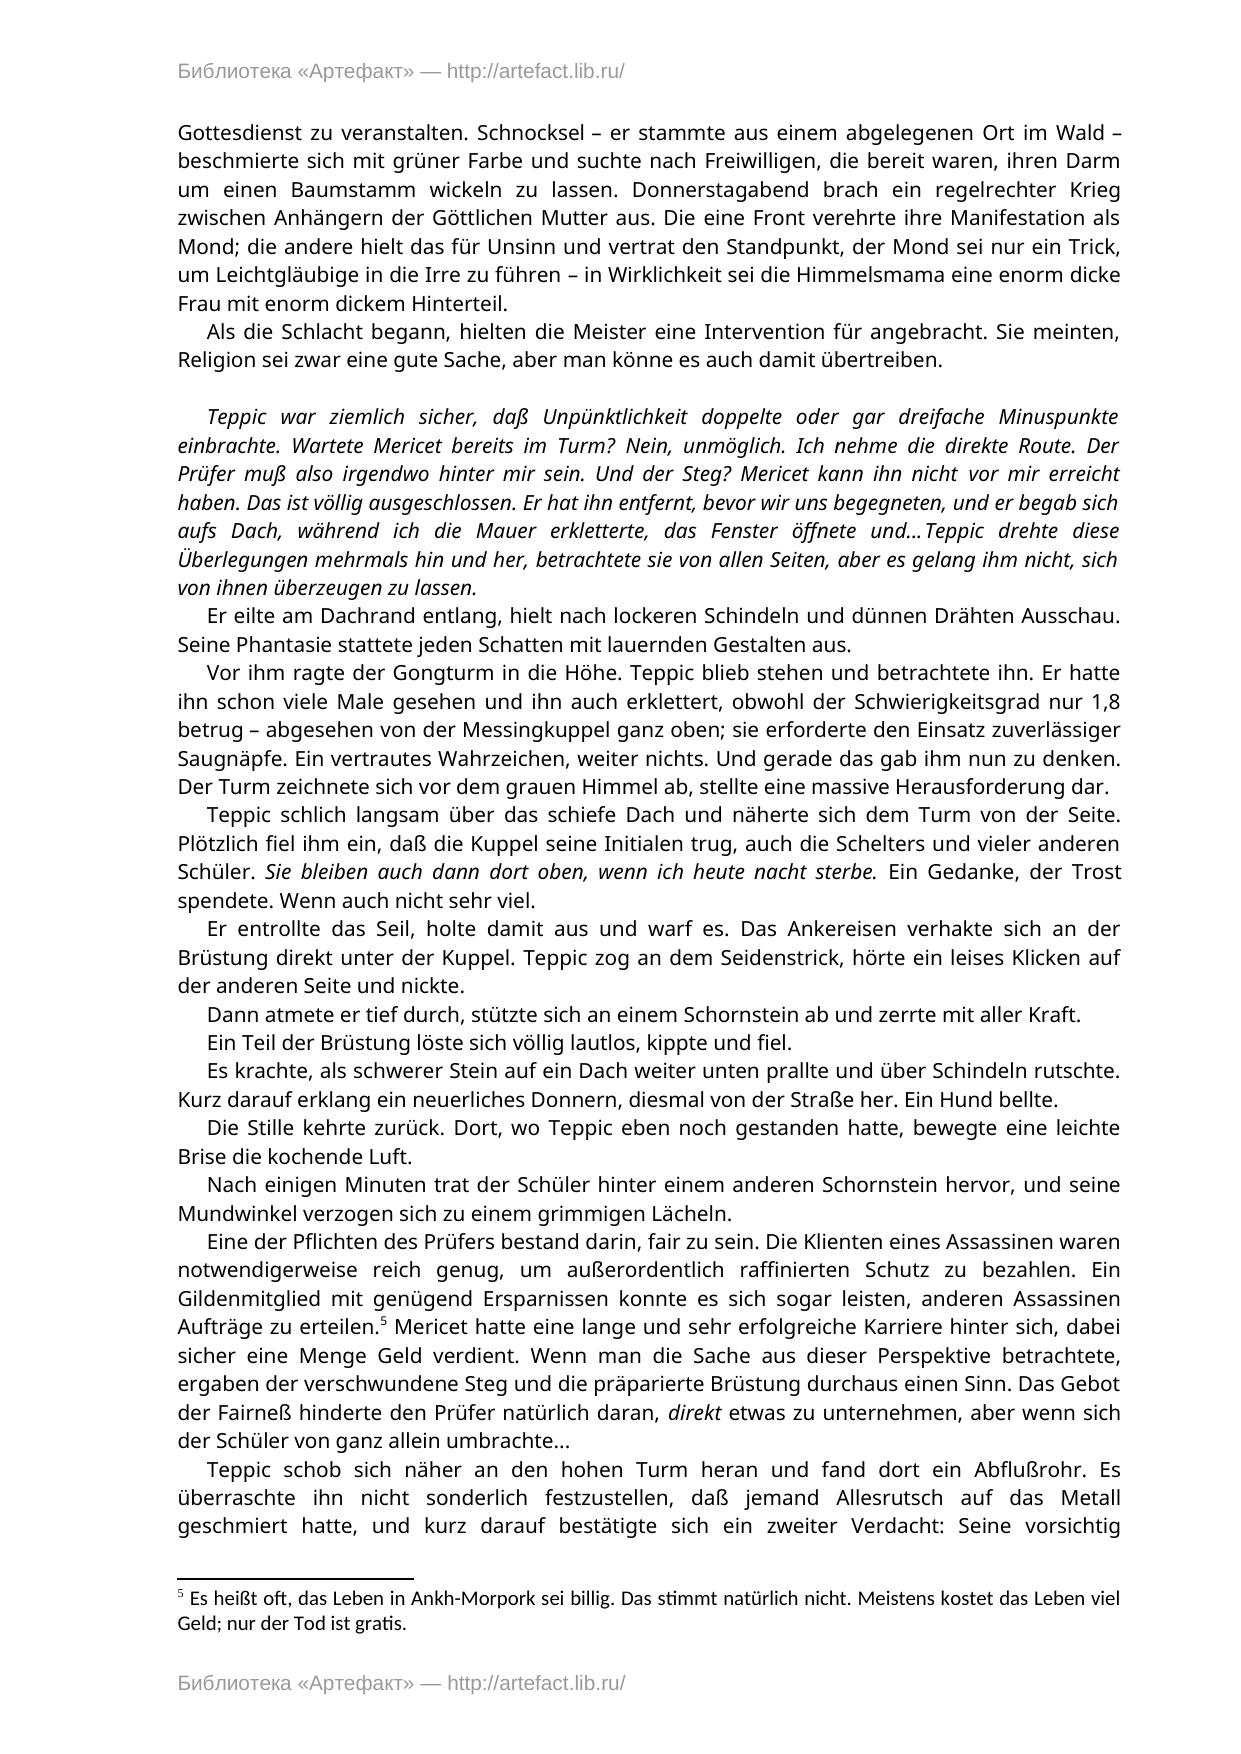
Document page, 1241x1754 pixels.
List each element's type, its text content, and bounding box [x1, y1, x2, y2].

text Nach einigen Minuten trat der Schüler hinter einem anderen Schornstein hervor, und seine Mundwinkel verzogen sich zu einem grimmigen Lächeln. [177, 1170, 1122, 1227]
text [177, 1455, 1122, 1540]
text Er eilte am Dachrand entlang, hielt nach lockeren Schindeln und dünnen Drähten Ausschau. Seine Phantasie stattete jeden Schatten mit lauernden Gestalten aus. [177, 602, 1122, 658]
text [177, 118, 1122, 317]
text Es krachte, als schwerer Stein auf ein Dach weiter unten prallte und über Schindeln rutschte. Kurz darauf erklang ein neuerliches Donnern, diesmal von der Straße her. Ein Hund bellte. [177, 1057, 1122, 1113]
text Teppic schlich langsam über das schiefe Dach und näherte sich dem Turm von der Seite. Plötzlich fiel ihm ein, daß die Kuppel seine Initialen trug, auch die Schelters und vieler anderen Schüler. Sie bleiben auch dann dort oben, wenn ich heute nacht sterbe. Ein Gedanke, der Trost spendete. Wenn auch nicht sehr viel. [177, 801, 1122, 914]
text Ein Teil der Brüstung löste sich völlig lautlos, kippte und fiel. [177, 1028, 1122, 1057]
text Teppic war ziemlich sicher, daß Unpünktlichkeit doppelte oder gar dreifache Minuspunkte einbrachte. Wartete Mericet bereits im Turm? Nein, unmöglich. Ich nehme die direkte Route. Der Prüfer muß also irgendwo hinter mir sein. Und der Steg? Mericet kann ihn nicht vor mir erreicht haben. Das ist völlig ausgeschlossen. Er hat ihn entfernt, bevor wir uns begegneten, und er begab sich aufs Dach, während ich die Mauer erkletterte, das Fenster öffnete und...Teppic drehte diese Überlegungen mehrmals hin und her, betrachtete sie von allen Seiten, aber es gelang ihm nicht, sich von ihnen überzeugen zu lassen. [177, 402, 1122, 602]
text Er entrollte das Seil, holte damit aus und warf es. Das Ankereisen verhakte sich an der Brüstung direkt unter der Kuppel. Teppic zog an dem Seidenstrick, hörte ein leises Klicken auf der anderen Seite und nickte. [177, 914, 1122, 1000]
text Vor ihm ragte der Gongturm in die Höhe. Teppic blieb stehen und betrachtete ihn. Er hatte ihn schon viele Male gesehen und ihn auch erklettert, obwohl der Schwierigkeitsgrad nur 1,8 betrug – abgesehen von der Messingkuppel ganz oben; sie erforderte den Einsatz zuverlässiger Saugnäpfe. Ein vertrautes Wahrzeichen, weiter nichts. Und gerade das gab ihm nun zu denken. Der Turm zeichnete sich vor dem grauen Himmel ab, stellte eine massive Herausforderung dar. [177, 658, 1122, 801]
text Als die Schlacht begann, hielten die Meister eine Intervention für angebracht. Sie meinten, Religion sei zwar eine gute Sache, aber man könne es auch damit übertreiben. [177, 317, 1122, 374]
text Eine der Pflichten des Prüfers bestand darin, fair zu sein. Die Klienten eines Assassinen waren notwendigerweise reich genug, um außerordentlich raffinierten Schutz zu bezahlen. Ein Gildenmitglied mit genügend Ersparnissen konnte es sich sogar leisten, anderen Assassinen Aufträge zu erteilen. Mericet hatte eine lange und sehr erfolgreiche Karriere hinter sich, dabei sicher eine Menge Geld verdient. Wenn man die Sache aus dieser Perspektive betrachtete, ergaben der verschwundene Steg und die präparierte Brüstung durchaus einen Sinn. Das Gebot der Fairneß hinderte den Prüfer natürlich daran, direkt etwas zu unternehmen, aber wenn sich der Schüler von ganz allein umbrachte... [177, 1227, 1122, 1455]
text Dann atmete er tief durch, stützte sich an einem Schornstein ab und zerrte mit aller Kraft. [177, 1000, 1122, 1028]
text Die Stille kehrte zurück. Dort, wo Teppic eben noch gestanden hatte, bewegte eine leichte Brise die kochende Luft. [177, 1113, 1122, 1170]
